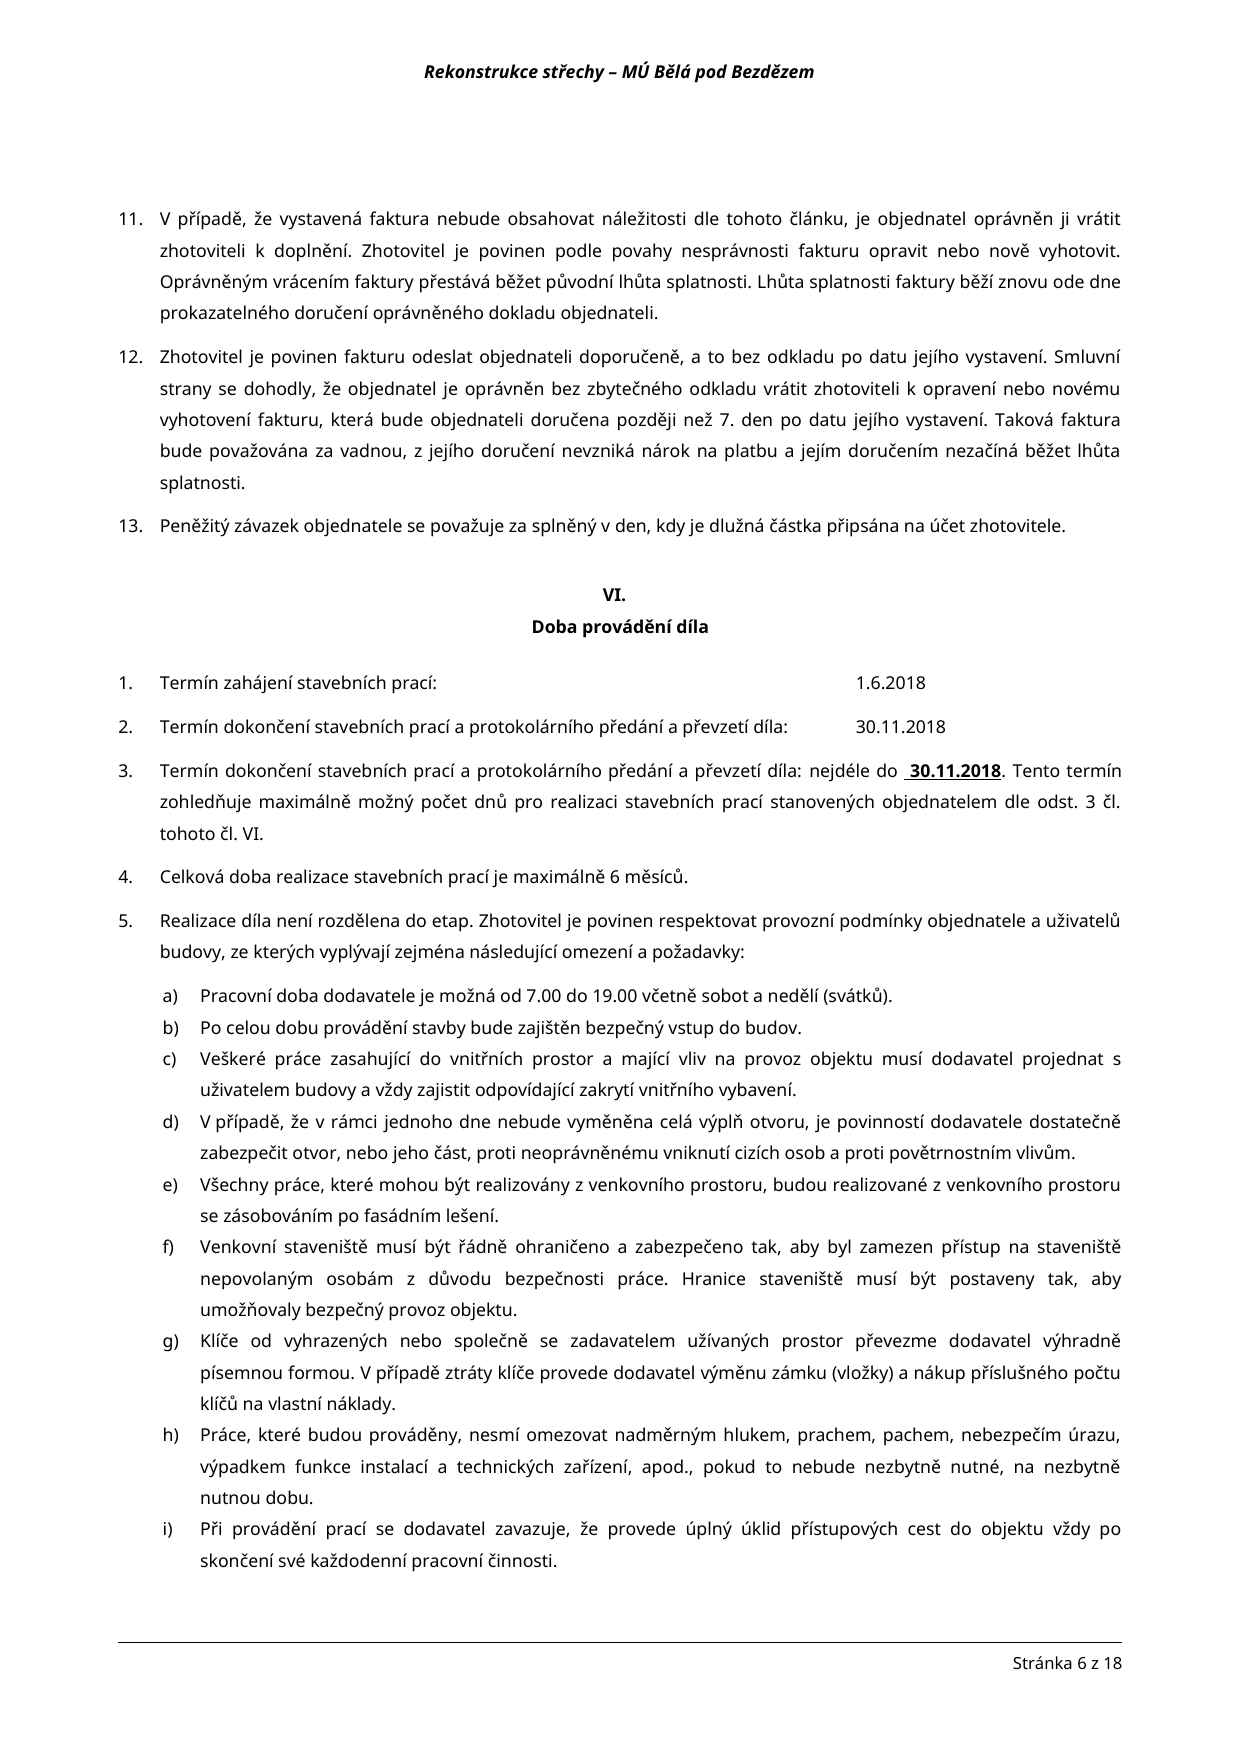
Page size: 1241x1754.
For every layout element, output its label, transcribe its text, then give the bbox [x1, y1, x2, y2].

list Po celou dobu provádění stavby bude zajištěn bezpečný vstup do budov. [162, 1015, 1122, 1039]
text Doba provádění díla [118, 614, 1122, 638]
list Při provádění prací se dodavatel zavazuje, že provede úplný úklid přístupových cest do objektu vždy po skončení své každodenní pracovní činnosti. [162, 1517, 1122, 1572]
text Termín zahájení stavebních prací: 1.6.2018 [118, 671, 1122, 695]
list Všechny práce, které mohou být realizovány z venkovního prostoru, budou realizované z venkovního prostoru se zásobováním po fasádním lešení. [162, 1172, 1122, 1227]
list Termín dokončení stavebních prací a protokolárního předání a převzetí díla: nejdéle do 30.11.2018. Tento termín zohledňuje maximálně možný počet dnů pro realizaci stavebních prací stanovených objednatelem dle odst. 3 čl. tohoto čl. VI. [118, 758, 1122, 845]
list Veškeré práce zasahující do vnitřních prostor a mající vliv na provoz objektu musí dodavatel projednat s uživatelem budovy a vždy zajistit odpovídající zakrytí vnitřního vybavení. [162, 1047, 1122, 1102]
list Venkovní staveniště musí být řádně ohraničeno a zabezpečeno tak, aby byl zamezen přístup na staveniště nepovolaným osobám z důvodu bezpečnosti práce. Hranice staveniště musí být postaveny tak, aby umožňovaly bezpečný provoz objektu. [162, 1235, 1122, 1322]
text Peněžitý závazek objednatele se považuje za splněný v den, kdy je dlužná částka připsána na účet zhotovitele. [118, 514, 1122, 538]
list Realizace díla není rozdělena do etap. Zhotovitel je povinen respektovat provozní podmínky objednatele a uživatelů budovy, ze kterých vyplývají zejména následující omezení a požadavky: [118, 909, 1122, 964]
text Termín dokončení stavebních prací a protokolárního předání a převzetí díla: 30.11.2018 [118, 714, 1122, 738]
list Práce, které budou prováděny, nesmí omezovat nadměrným hlukem, prachem, pachem, nebezpečím úrazu, výpadkem funkce instalací a technických zařízení, apod., pokud to nebude nezbytně nutné, na nezbytně nutnou dobu. [162, 1423, 1122, 1510]
list Pracovní doba dodavatele je možná od 7.00 do 19.00 včetně sobot a nedělí (svátků). [162, 984, 1122, 1008]
list Celková doba realizace stavebních prací je maximálně 6 měsíců. [118, 865, 1122, 889]
list V případě, že v rámci jednoho dne nebude vyměněna celá výplň otvoru, je povinností dodavatele dostatečně zabezpečit otvor, nebo jeho část, proti neoprávněnému vniknutí cizích osob a proti povětrnostním vlivům. [162, 1109, 1122, 1165]
text V případě, že vystavená faktura nebude obsahovat náležitosti dle tohoto článku, je objednatel oprávněn ji vrátit zhotoviteli k doplnění. Zhotovitel je povinen podle povahy nesprávnosti fakturu opravit nebo nově vyhotovit. Oprávněným vrácením faktury přestává běžet původní lhůta splatnosti. Lhůta splatnosti faktury běží znovu ode dne prokazatelného doručení oprávněného dokladu objednateli. [118, 207, 1122, 325]
list Klíče od vyhrazených nebo společně se zadavatelem užívaných prostor převezme dodavatel výhradně písemnou formou. V případě ztráty klíče provede dodavatel výměnu zámku (vložky) a nákup příslušného počtu klíčů na vlastní náklady. [162, 1329, 1122, 1416]
text Zhotovitel je povinen fakturu odeslat objednateli doporučeně, a to bez odkladu po datu jejího vystavení. Smluvní strany se dohodly, že objednatel je oprávněn bez zbytečného odkladu vrátit zhotoviteli k opravení nebo novému vyhotovení fakturu, která bude objednateli doručena později než 7. den po datu jejího vystavení. Taková faktura bude považována za vadnou, z jejího doručení nevzniká nárok na platbu a jejím doručením nezačíná běžet lhůta splatnosti. [118, 345, 1122, 494]
